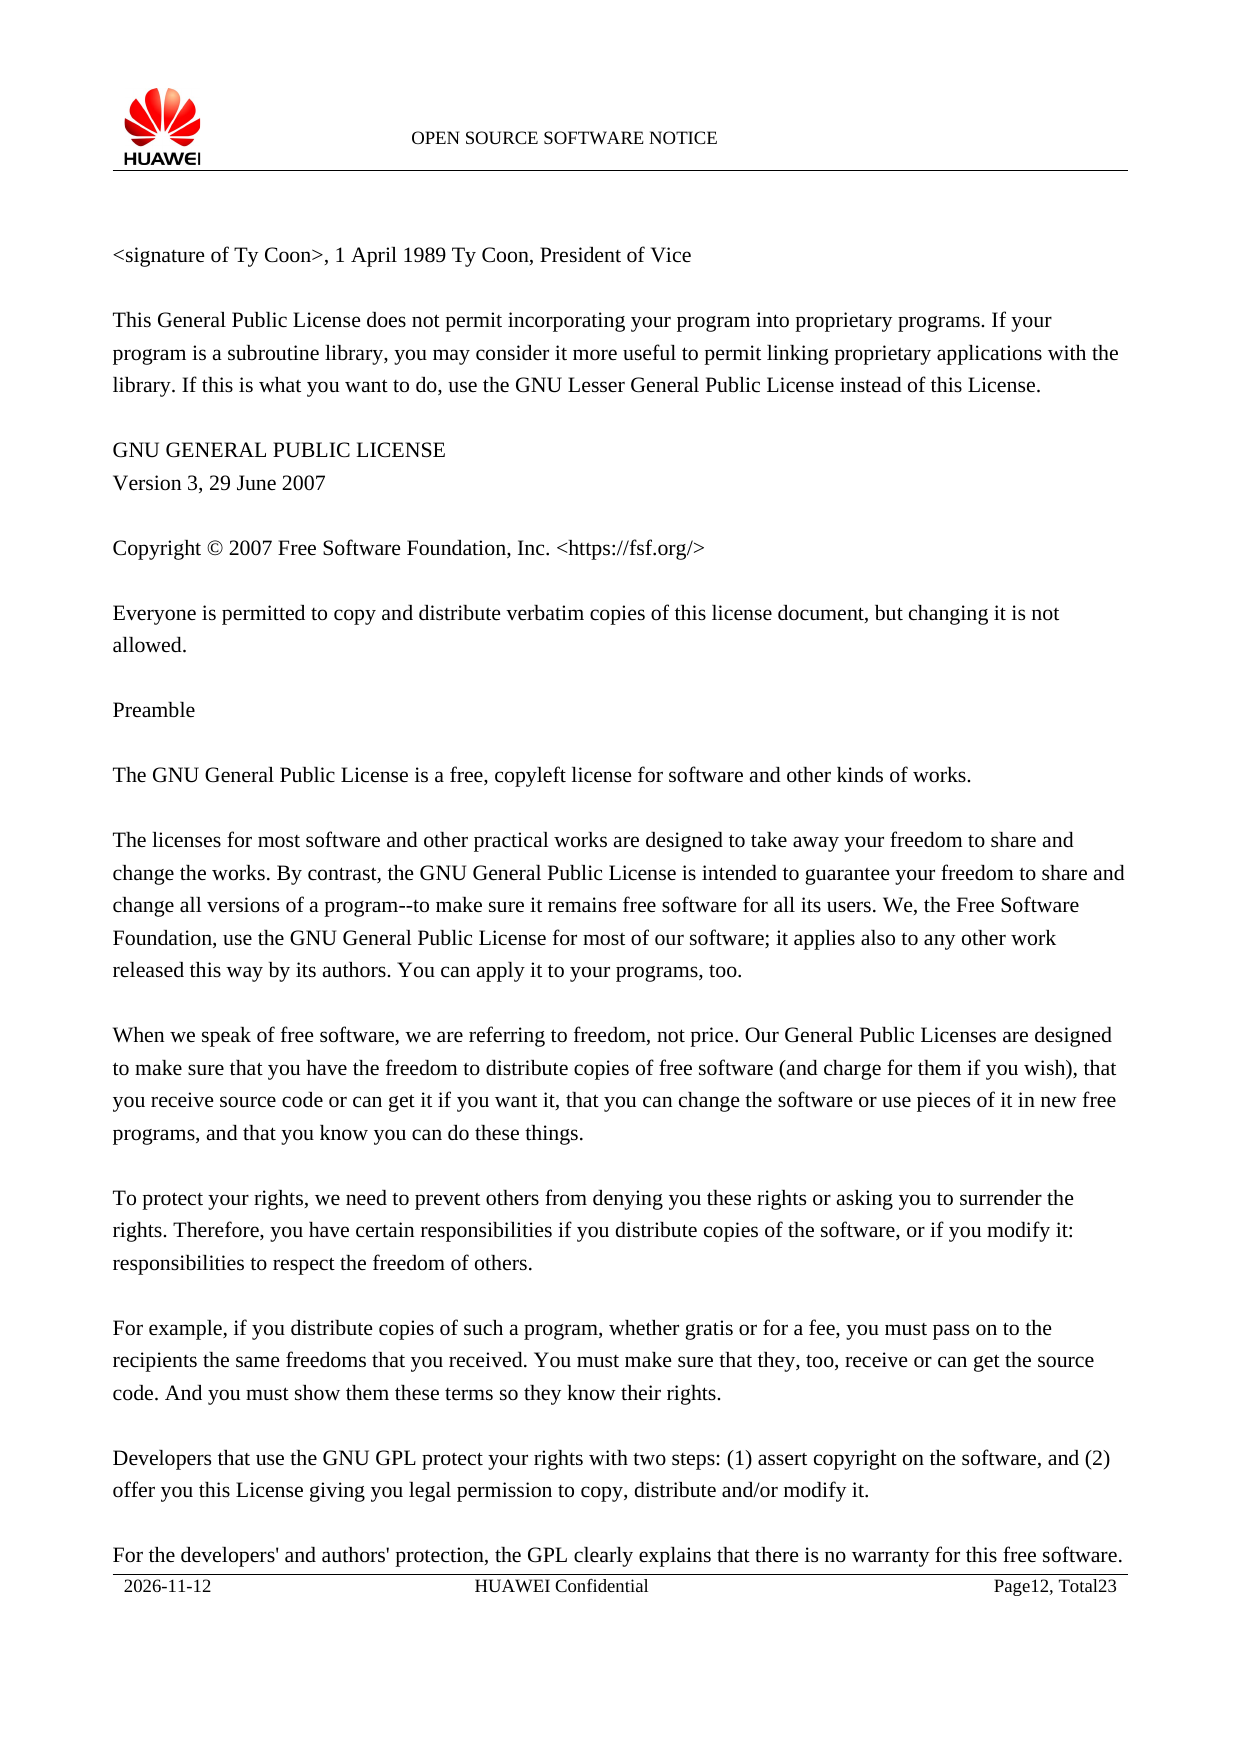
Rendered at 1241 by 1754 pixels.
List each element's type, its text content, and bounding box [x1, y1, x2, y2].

picture [124, 88, 201, 165]
